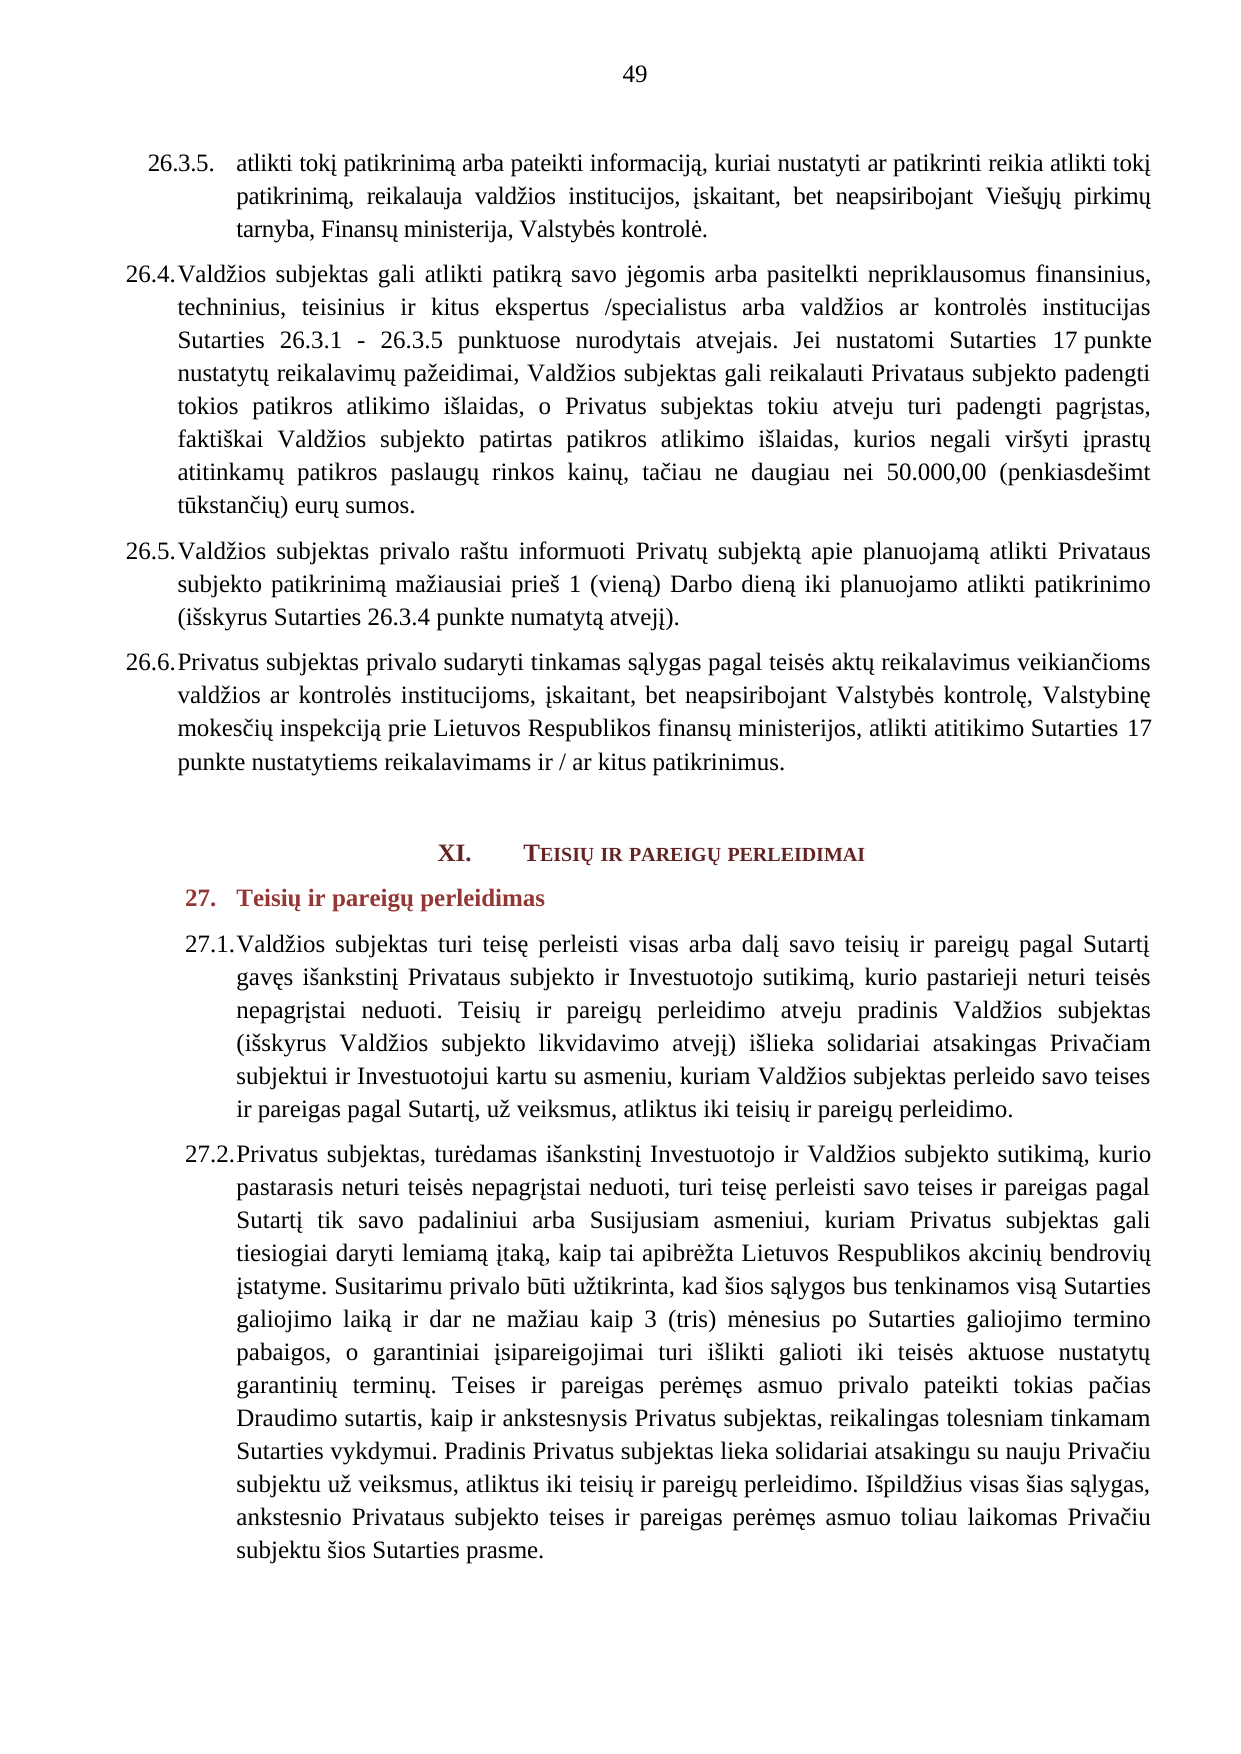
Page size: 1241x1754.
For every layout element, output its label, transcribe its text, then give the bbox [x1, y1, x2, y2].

text Valdžios subjektas privalo raštu informuoti Privatų subjektą apie planuojamą atlikti Privataus subjekto patikrinimą mažiausiai prieš 1 (vieną) Darbo dieną iki planuojamo atlikti patikrinimo (išskyrus Sutarties 26.3.4 punkte numatytą atvejį). [126, 536, 1152, 631]
text Privatus subjektas privalo sudaryti tinkamas sąlygas pagal teisės aktų reikalavimus veikiančioms valdžios ar kontrolės institucijoms, įskaitant, bet neapsiribojant Valstybės kontrolę, Valstybinę mokesčių inspekciją prie Lietuvos Respublikos finansų ministerijos, atlikti atitikimo Sutarties 17 punkte nustatytiems reikalavimams ir / ar kitus patikrinimus. [126, 647, 1152, 775]
text Valdžios subjektas turi teisę perleisti visas arba dalį savo teisių ir pareigų pagal Sutartį gavęs išankstinį Privataus subjekto ir Investuotojo sutikimą, kurio pastarieji neturi teisės nepagrįstai neduoti. Teisių ir pareigų perleidimo atveju pradinis Valdžios subjektas (išskyrus Valdžios subjekto likvidavimo atvejį) išlieka solidariai atsakingas Privačiam subjektui ir Investuotojui kartu su asmeniu, kuriam Valdžios subjektas perleido savo teises ir pareigas pagal Sutartį, už veiksmus, atliktus iki teisių ir pareigų perleidimo. [185, 929, 1152, 1122]
subtitle Teisių ir pareigų perleidimai [185, 838, 1152, 866]
text atlikti tokį patikrinimą arba pateikti informaciją, kuriai nustatyti ar patikrinti reikia atlikti tokį patikrinimą, reikalauja valdžios institucijos, įskaitant, bet neapsiribojant Viešųjų pirkimų tarnyba, Finansų ministerija, Valstybės kontrolė. [148, 148, 1152, 242]
text Valdžios subjektas gali atlikti patikrą savo jėgomis arba pasitelkti nepriklausomus finansinius, techninius, teisinius ir kitus ekspertus /specialistus arba valdžios ar kontrolės institucijas Sutarties 26.3.1 - 26.3.5 punktuose nurodytais atvejais. Jei nustatomi Sutarties 17 punkte nustatytų reikalavimų pažeidimai, Valdžios subjektas gali reikalauti Privataus subjekto padengti tokios patikros atlikimo išlaidas, o Privatus subjektas tokiu atveju turi padengti pagrįstas, faktiškai Valdžios subjekto patirtas patikros atlikimo išlaidas, kurios negali viršyti įprastų atitinkamų patikros paslaugų rinkos kainų, tačiau ne daugiau nei 50.000,00 (penkiasdešimt tūkstančių) eurų sumos. [126, 259, 1152, 519]
subtitle Teisių ir pareigų perleidimas [185, 883, 1152, 912]
text Privatus subjektas, turėdamas išankstinį Investuotojo ir Valdžios subjekto sutikimą, kurio pastarasis neturi teisės nepagrįstai neduoti, turi teisę perleisti savo teises ir pareigas pagal Sutartį tik savo padaliniui arba Susijusiam asmeniui, kuriam Privatus subjektas gali tiesiogiai daryti lemiamą įtaką, kaip tai apibrėžta Lietuvos Respublikos akcinių bendrovių įstatyme. Susitarimu privalo būti užtikrinta, kad šios sąlygos bus tenkinamos visą Sutarties galiojimo laiką ir dar ne mažiau kaip 3 (tris) mėnesius po Sutarties galiojimo termino pabaigos, o garantiniai įsipareigojimai turi išlikti galioti iki teisės aktuose nustatytų garantinių terminų. Teises ir pareigas perėmęs asmuo privalo pateikti tokias pačias Draudimo sutartis, kaip ir ankstesnysis Privatus subjektas, reikalingas tolesniam tinkamam Sutarties vykdymui. Pradinis Privatus subjektas lieka solidariai atsakingu su nauju Privačiu subjektu už veiksmus, atliktus iki teisių ir pareigų perleidimo. Išpildžius visas šias sąlygas, ankstesnio Privataus subjekto teises ir pareigas perėmęs asmuo toliau laikomas Privačiu subjektu šios Sutarties prasme. [185, 1139, 1152, 1564]
